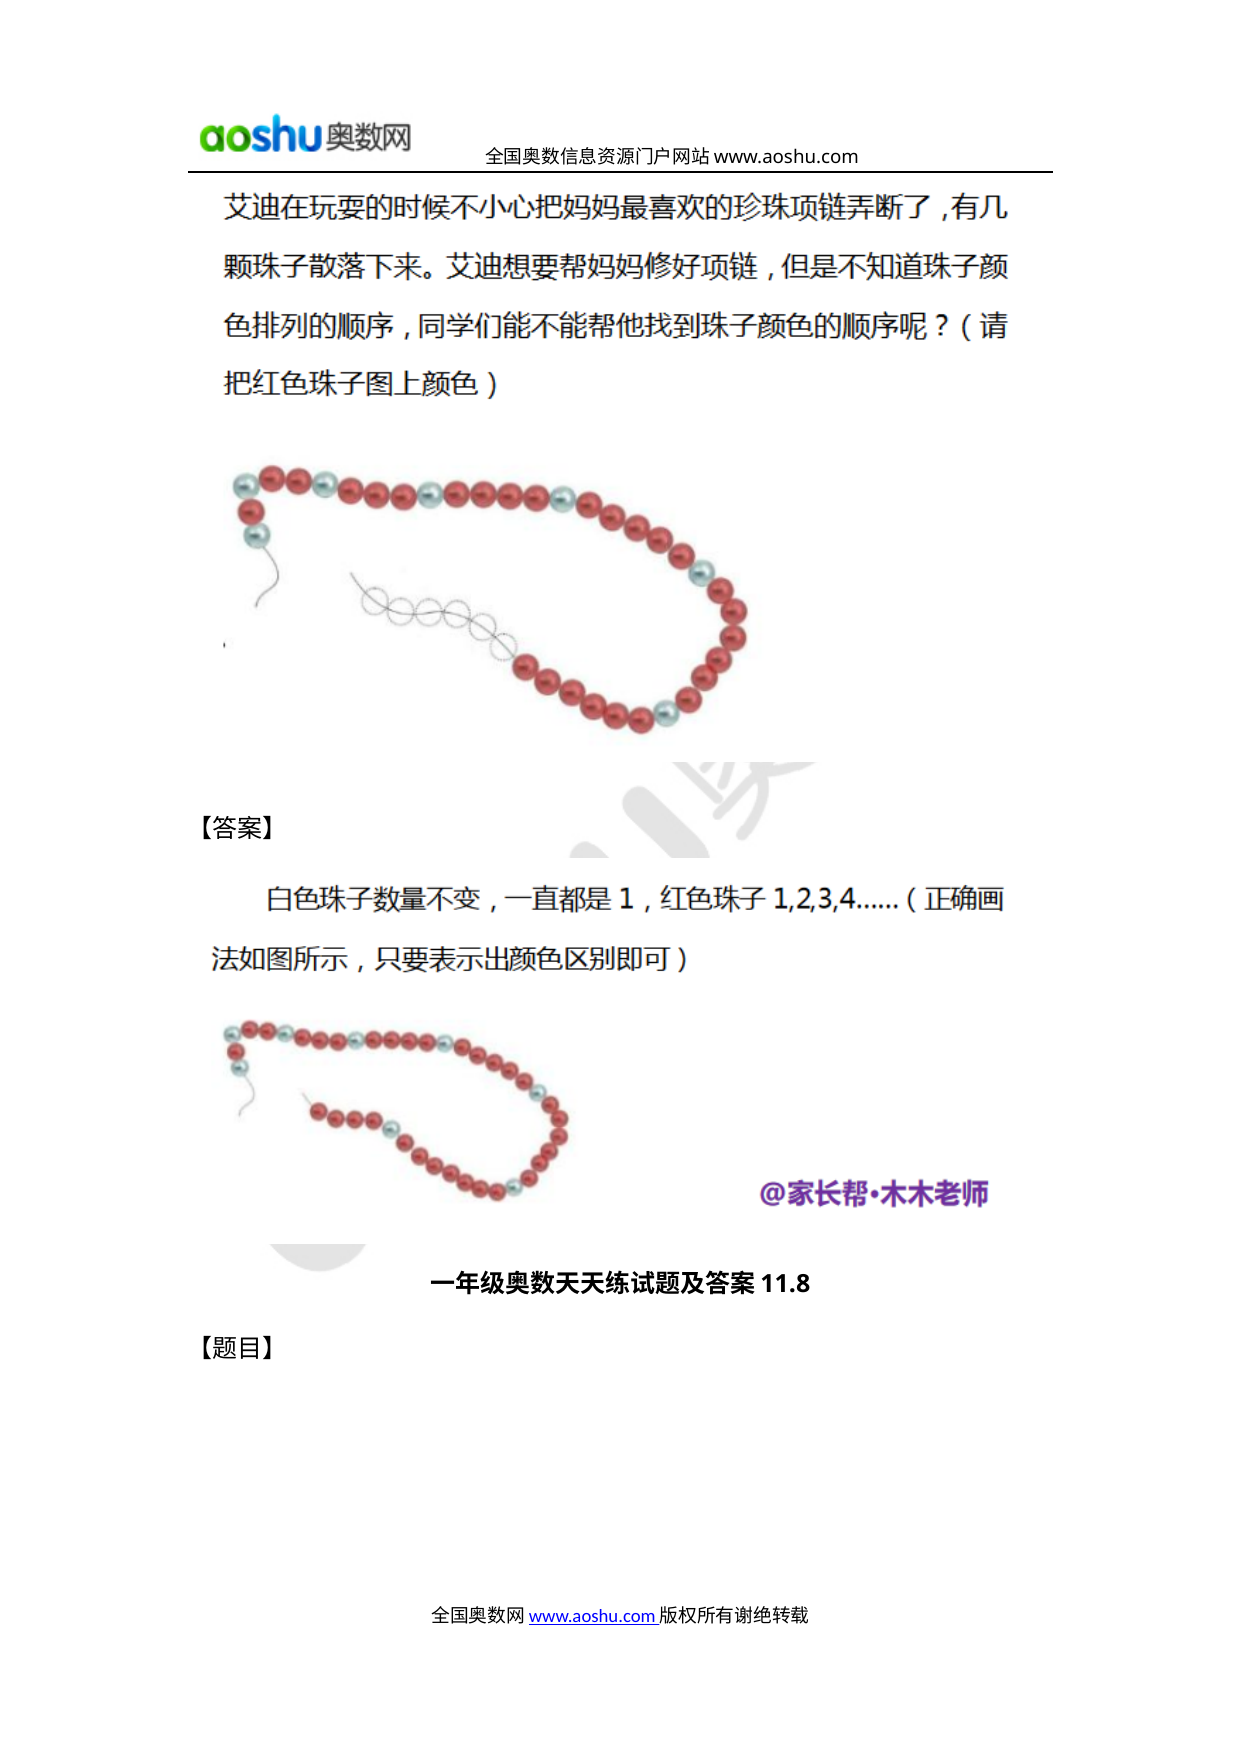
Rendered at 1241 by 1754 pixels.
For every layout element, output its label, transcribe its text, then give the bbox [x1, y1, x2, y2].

text 【答案】 [187, 794, 1053, 858]
text 一年级奥数天天练试题及答案11.8 [187, 1249, 1053, 1314]
text 【题目】 [187, 1314, 1053, 1379]
picture [187, 88, 485, 164]
picture [187, 858, 1053, 1249]
picture [187, 176, 1053, 794]
